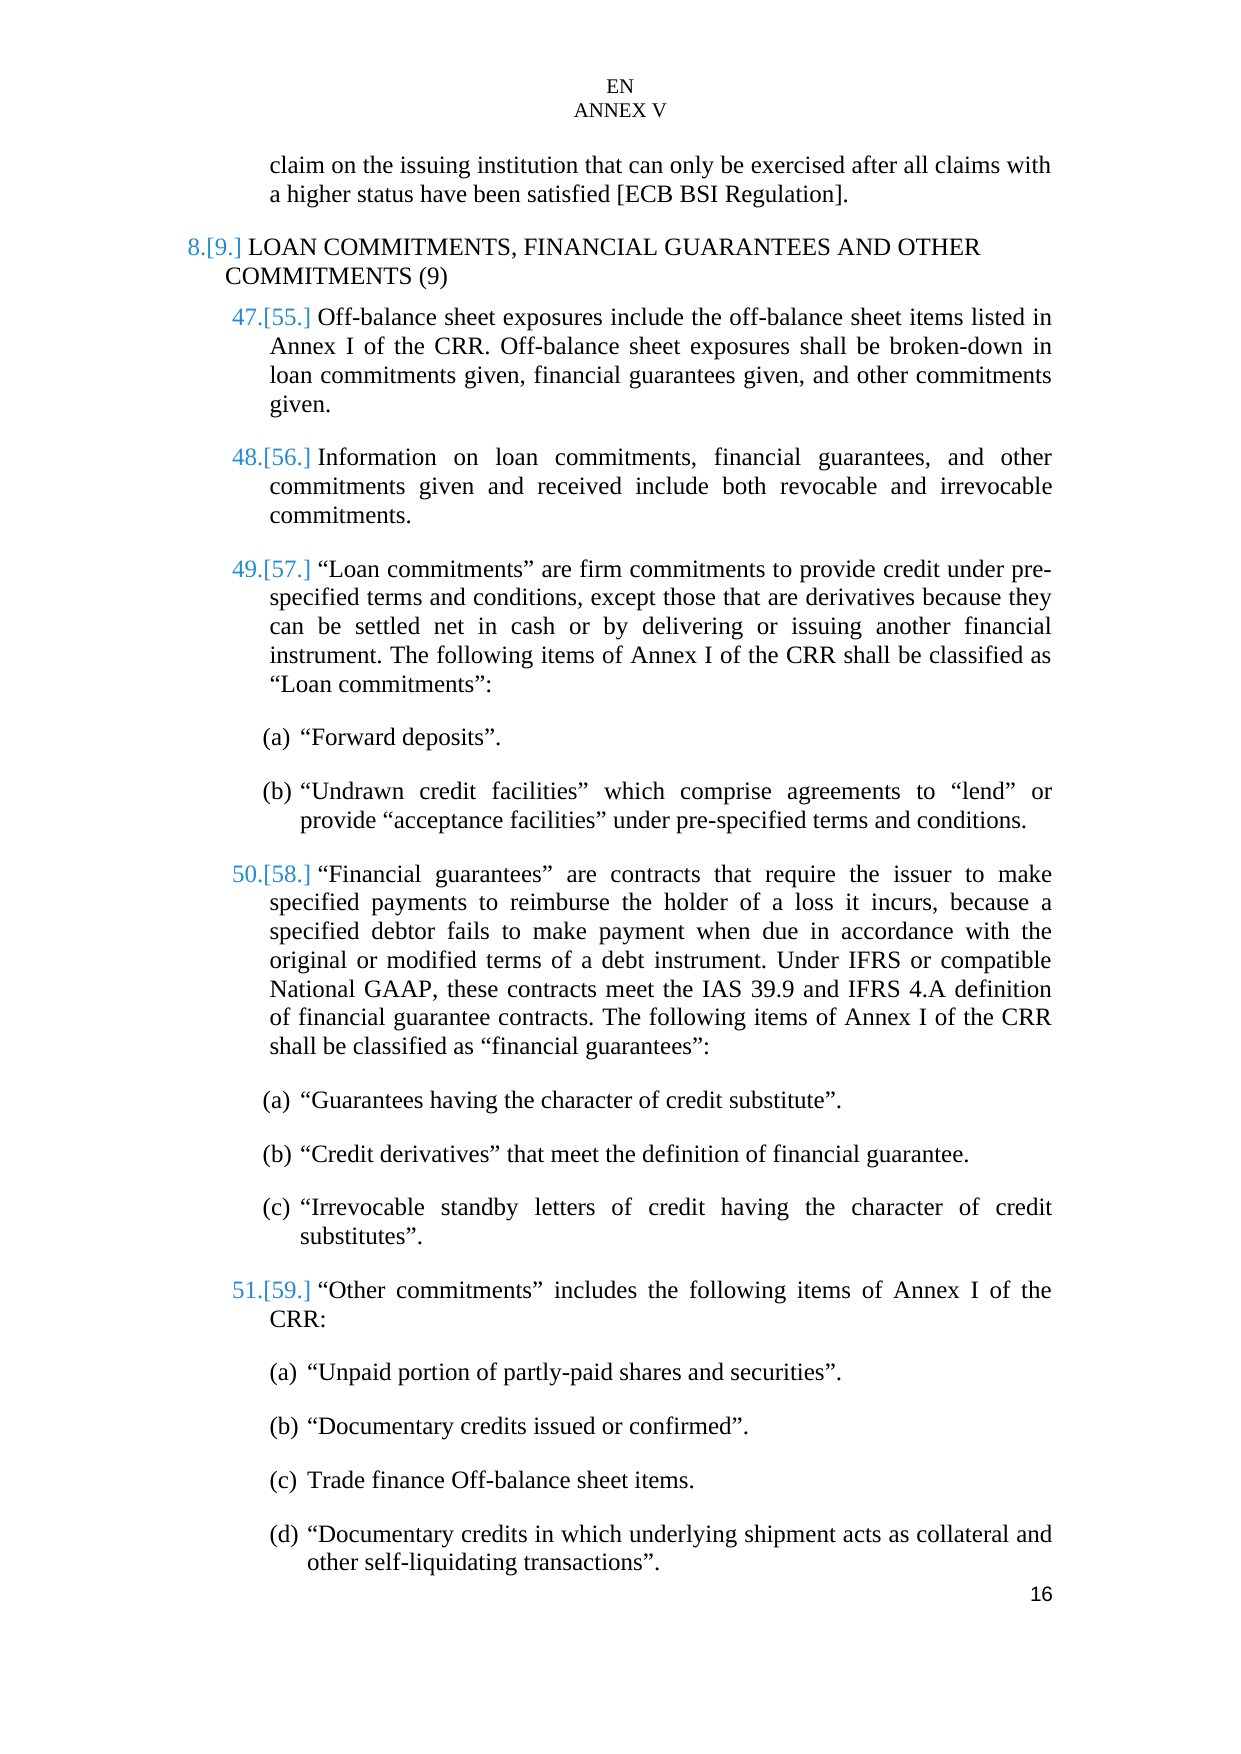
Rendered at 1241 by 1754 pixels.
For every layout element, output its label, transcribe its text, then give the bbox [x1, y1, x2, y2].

list Trade finance Off-balance sheet items. [269, 1465, 1053, 1494]
text “Other commitments” includes the following items of Annex I of the CRR: [232, 1275, 1053, 1332]
list “Forward deposits”. [262, 722, 1053, 751]
list “Unpaid portion of partly-paid shares and securities”. [269, 1357, 1053, 1386]
text “Financial guarantees” are contracts that require the issuer to make specified payments to reimburse the holder of a loss it incurs, because a specified debtor fails to make payment when due in accordance with the original or modified terms of a debt instrument. Under IFRS or compatible National GAAP, these contracts meet the IAS 39.9 and IFRS 4.A definition of financial guarantee contracts. The following items of Annex I of the CRR shall be classified as “financial guarantees”: [232, 859, 1053, 1060]
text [232, 150, 1053, 207]
list “Irrevocable standby letters of credit having the character of credit substitutes”. [262, 1192, 1053, 1250]
text Information on loan commitments, financial guarantees, and other commitments given and received include both revocable and irrevocable commitments. [232, 442, 1053, 529]
list “Documentary credits in which underlying shipment acts as collateral and other self-liquidating transactions”. [269, 1519, 1053, 1576]
list “Guarantees having the character of credit substitute”. [262, 1085, 1053, 1114]
list “Credit derivatives” that meet the definition of financial guarantee. [262, 1139, 1053, 1167]
list “Documentary credits issued or confirmed”. [269, 1411, 1053, 1440]
subtitle Loan commitments, financial guarantees and other commitments (9) [187, 232, 1053, 290]
text Off-balance sheet exposures include the off-balance sheet items listed in Annex I of the CRR. Off-balance sheet exposures shall be broken-down in loan commitments given, financial guarantees given, and other commitments given. [232, 302, 1053, 417]
list “Undrawn credit facilities” which comprise agreements to “lend” or provide “acceptance facilities” under pre-specified terms and conditions. [262, 776, 1053, 834]
text “Loan commitments” are firm commitments to provide credit under pre-specified terms and conditions, except those that are derivatives because they can be settled net in cash or by delivering or issuing another financial instrument. The following items of Annex I of the CRR shall be classified as “Loan commitments”: [232, 554, 1053, 697]
